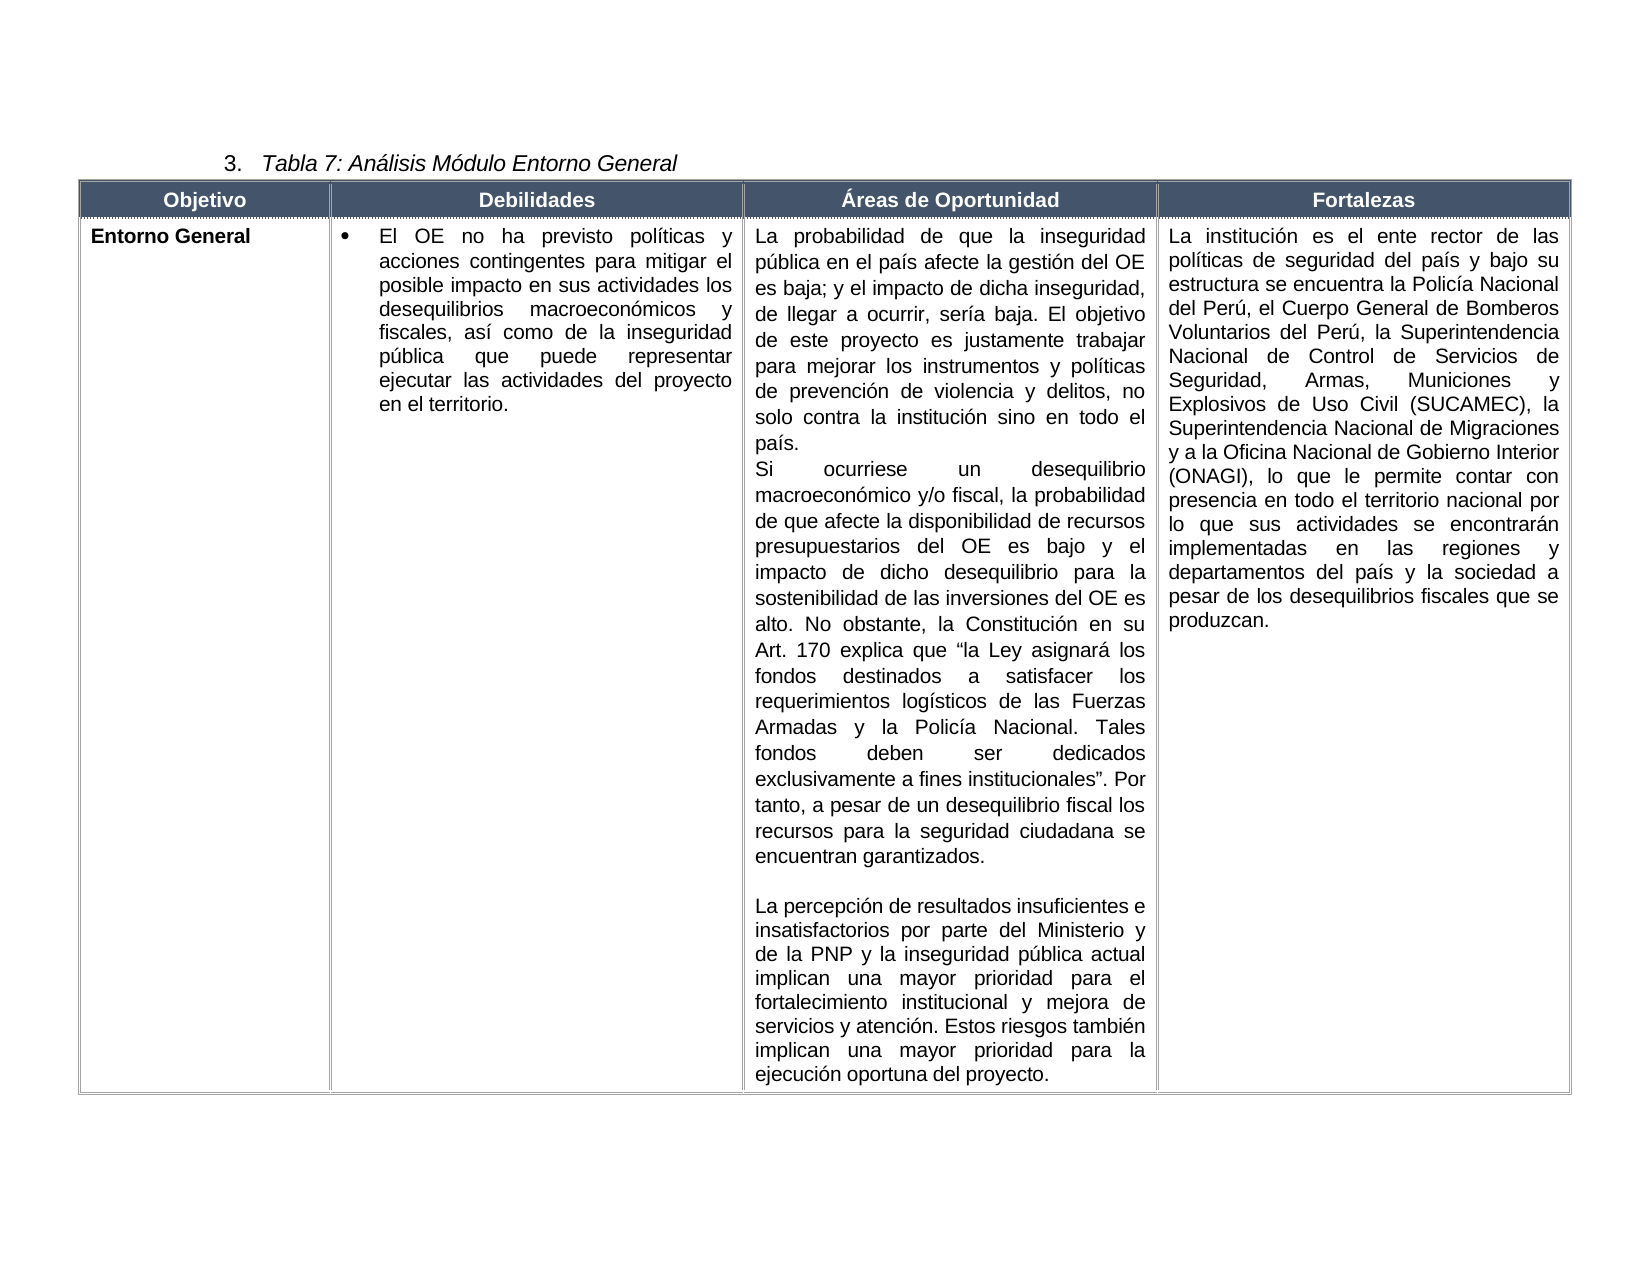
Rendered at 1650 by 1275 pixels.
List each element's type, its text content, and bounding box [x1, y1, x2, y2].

table_header Debilidades [330, 180, 744, 217]
subtitle Tabla 7: Análisis Módulo Entorno General [224, 150, 1500, 176]
table_cell El OE no ha previsto políticas y acciones contingentes para mitigar el posible impacto en sus actividades los desequilibrios macroeconómicos y fiscales, así como de la inseguridad pública que puede representar ejecutar las actividades del proyecto en el territorio. [330, 217, 744, 1092]
table_header Objetivo [81, 182, 330, 217]
table_cell La institución es el ente rector de las políticas de seguridad del país y bajo su estructura se encuentra la Policía Nacional del Perú, el Cuerpo General de Bomberos Voluntarios del Perú, la Superintendencia Nacional de Control de Servicios de Seguridad, Armas, Municiones y Explosivos de Uso Civil (SUCAMEC), la Superintendencia Nacional de Migraciones y a la Oficina Nacional de Gobierno Interior (ONAGI), lo que le permite contar con presencia en todo el territorio nacional por lo que sus actividades se encontrarán implementadas en las regiones y departamentos del país y la sociedad a pesar de los desequilibrios fiscales que se produzcan. [1157, 217, 1569, 1092]
table_header Fortalezas [1157, 182, 1569, 217]
table_cell La probabilidad de que la inseguridad pública en el país afecte la gestión del OE es baja; y el impacto de dicha inseguridad, de llegar a ocurrir, sería baja. El objetivo de este proyecto es justamente trabajar para mejorar los instrumentos y políticas de prevención de violencia y delitos, no solo contra la institución sino en todo el país. Si ocurriese un desequilibrio macroeconómico y/o fiscal, la probabilidad de que afecte la disponibilidad de recursos presupuestarios del OE es bajo y el impacto de dicho desequilibrio para la sostenibilidad de las inversiones del OE es alto. No obstante, la Constitución en su Art. 170 explica que “la Ley asignará los fondos destinados a satisfacer los requerimientos logísticos de las Fuerzas Armadas y la Policía Nacional. Tales fondos deben ser dedicados exclusivamente a fines institucionales”. Por tanto, a pesar de un desequilibrio fiscal los recursos para la seguridad ciudadana se encuentran garantizados. La percepción de resultados insuficientes e insatisfactorios por parte del Ministerio y de la PNP y la inseguridad pública actual implican una mayor prioridad para el fortalecimiento institucional y mejora de servicios y atención. Estos riesgos también implican una mayor prioridad para la ejecución oportuna del proyecto. [744, 217, 1157, 1092]
table_header Áreas de Oportunidad [744, 182, 1157, 217]
table_cell Entorno General [81, 217, 330, 1092]
